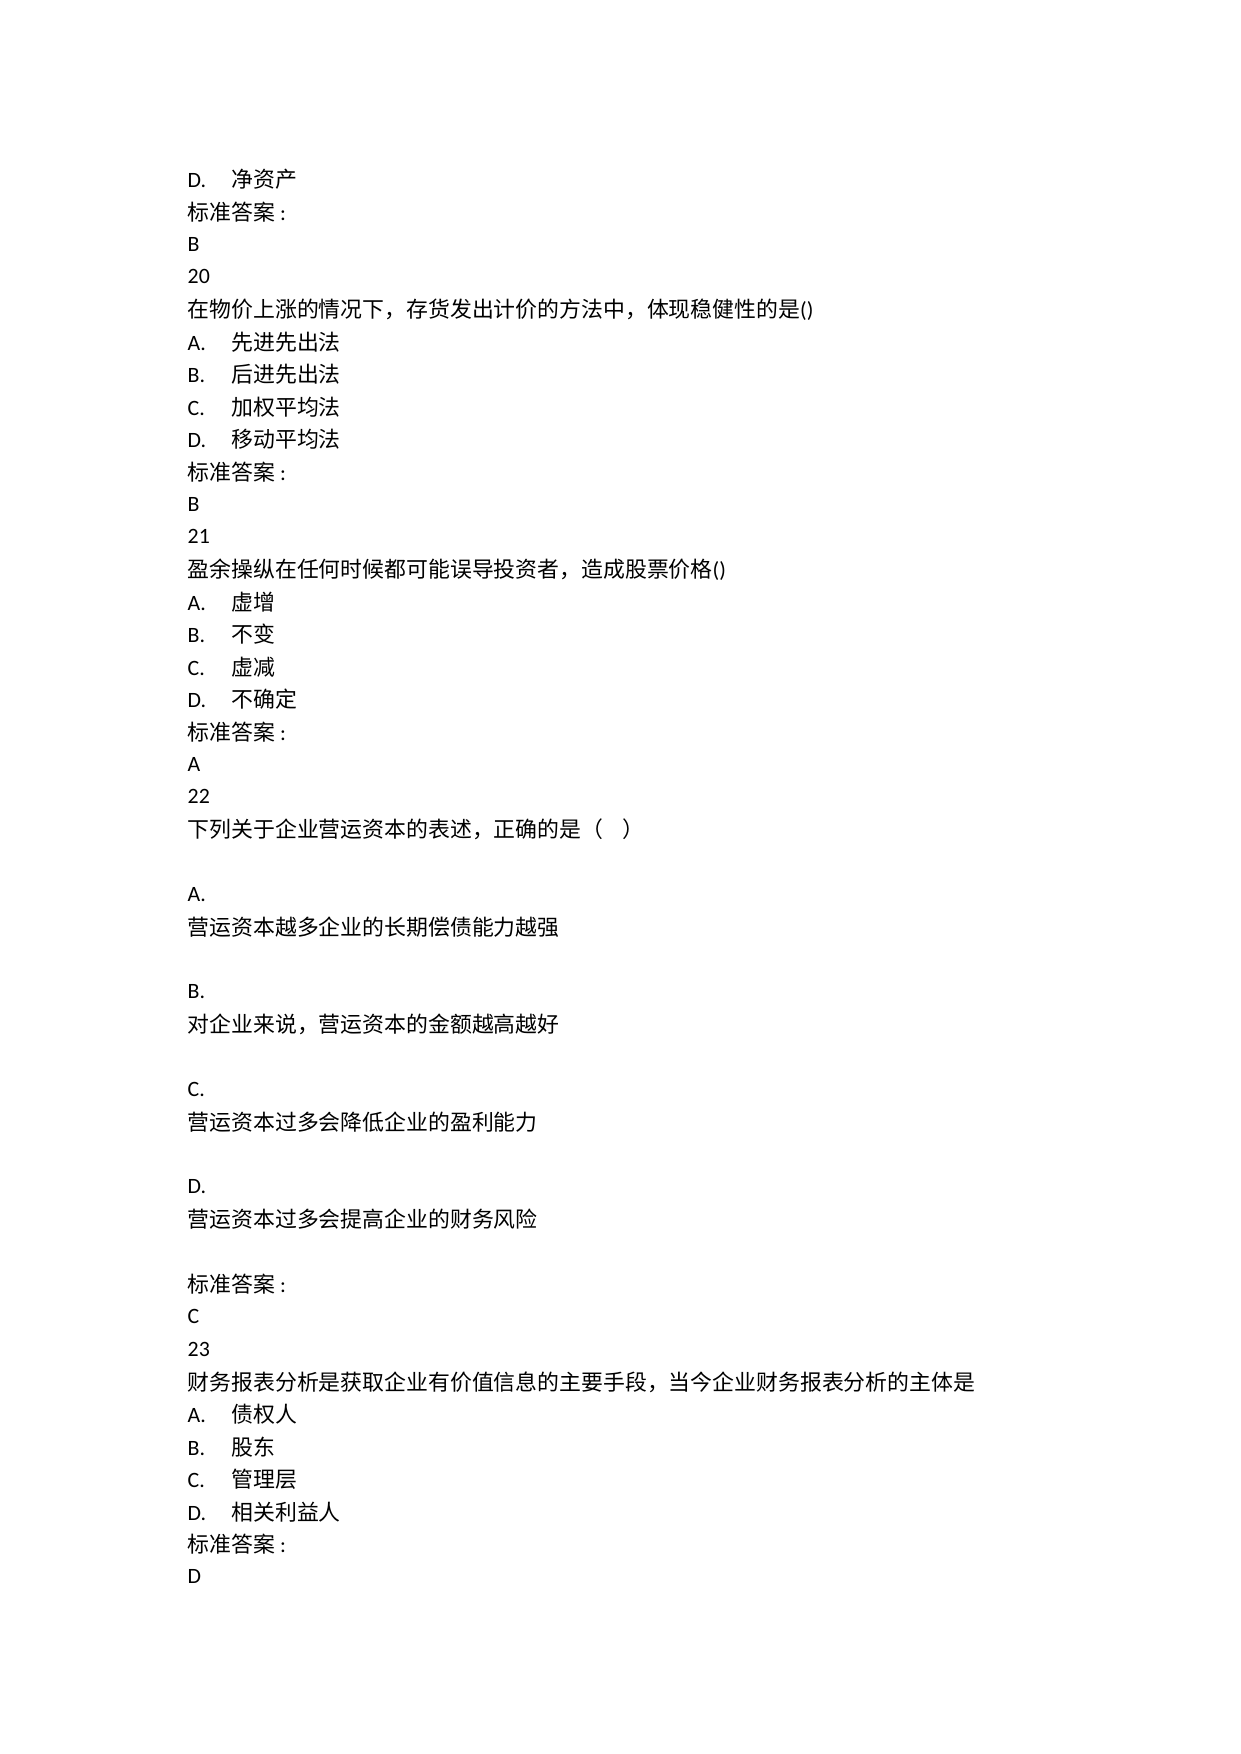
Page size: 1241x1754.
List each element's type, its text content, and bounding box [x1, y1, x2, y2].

list 下列关于企业营运资本的表述，正确的是（ ） [187, 812, 1053, 844]
list D. 不确定 [187, 682, 1053, 714]
list B. 股东 [187, 1429, 1053, 1462]
list D. 相关利益人 [187, 1494, 1053, 1527]
list 标准答案 : [187, 1267, 1053, 1299]
list 营运资本过多会降低企业的盈利能力 [187, 1104, 1053, 1137]
list D. 移动平均法 [187, 422, 1053, 454]
list 营运资本越多企业的长期偿债能力越强 [187, 909, 1053, 942]
list 标准答案 : [187, 714, 1053, 747]
list 标准答案 : [187, 1527, 1053, 1559]
list A. 先进先出法 [187, 324, 1053, 357]
list B. [187, 974, 1053, 1007]
list 20 [187, 259, 1053, 292]
list B [187, 227, 1053, 259]
list A. [187, 877, 1053, 909]
list C. 虚减 [187, 649, 1053, 682]
list 营运资本过多会提高企业的财务风险 [187, 1202, 1053, 1234]
list B [187, 487, 1053, 519]
list C. [187, 1072, 1053, 1104]
list C [187, 1299, 1053, 1332]
list 22 [187, 779, 1053, 812]
list A. 债权人 [187, 1397, 1053, 1429]
list 23 [187, 1332, 1053, 1364]
list C. 管理层 [187, 1462, 1053, 1494]
list B. 后进先出法 [187, 357, 1053, 389]
list 对企业来说，营运资本的金额越高越好 [187, 1007, 1053, 1039]
list A [187, 747, 1053, 779]
list 在物价上涨的情况下，存货发出计价的方法中，体现稳健性的是() [187, 292, 1053, 324]
list D. 净资产 [187, 162, 1053, 194]
list A. 虚增 [187, 584, 1053, 617]
list D [187, 1559, 1053, 1592]
list B. 不变 [187, 617, 1053, 649]
list 盈余操纵在任何时候都可能误导投资者，造成股票价格() [187, 552, 1053, 584]
list 财务报表分析是获取企业有价值信息的主要手段，当今企业财务报表分析的主体是 [187, 1364, 1053, 1397]
list 标准答案 : [187, 454, 1053, 487]
list 标准答案 : [187, 194, 1053, 227]
list C. 加权平均法 [187, 389, 1053, 422]
list D. [187, 1169, 1053, 1202]
list 21 [187, 519, 1053, 552]
